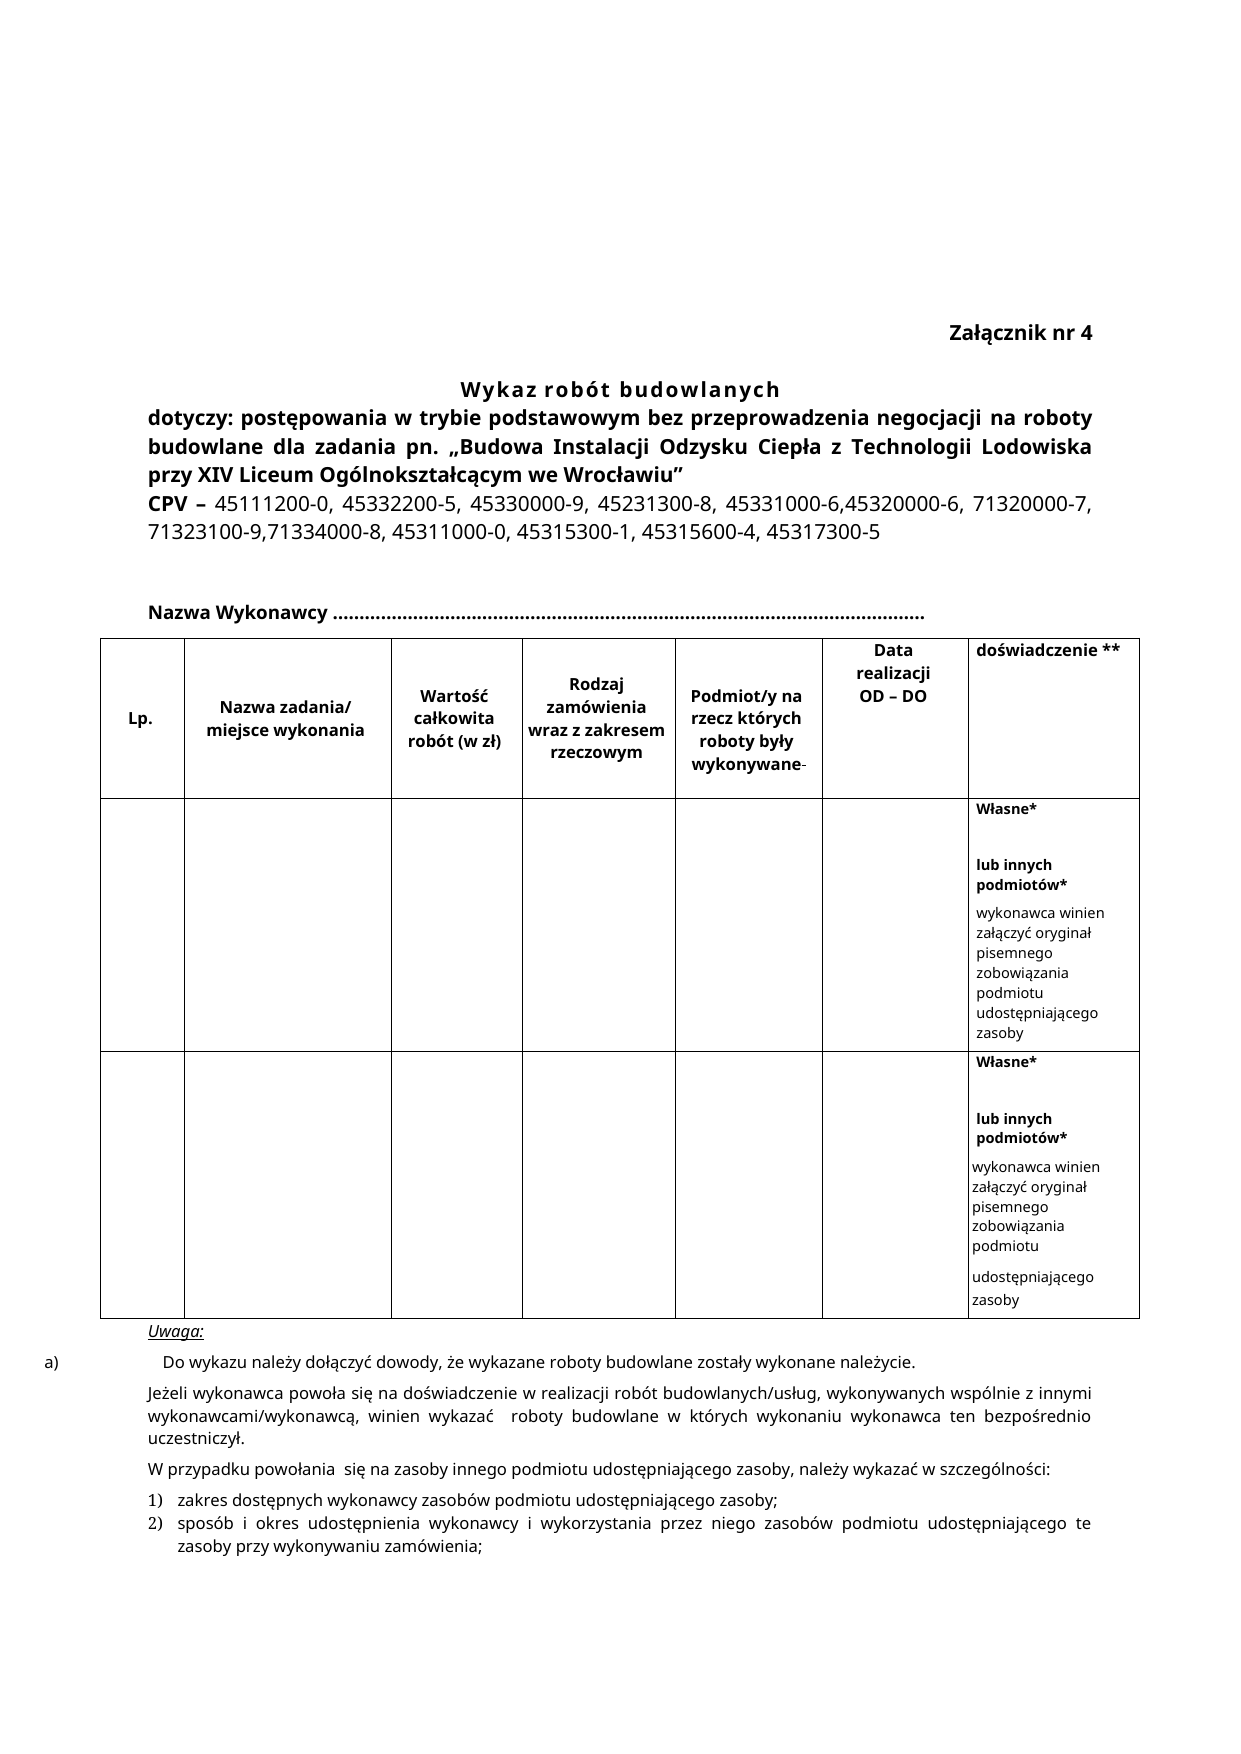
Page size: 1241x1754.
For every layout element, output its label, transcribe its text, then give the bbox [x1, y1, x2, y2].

table_cell [523, 799, 675, 1051]
table_cell [823, 799, 968, 1051]
text dotyczy: postępowania w trybie podstawowym bez przeprowadzenia negocjacji na roboty budowlane dla zadania pn. „Budowa Instalacji Odzysku Ciepła z Technologii Lodowiska przy XIV Liceum Ogólnokształcącym we Wrocławiu” [148, 403, 1093, 489]
table_header doświadczenie ** [969, 639, 1139, 798]
table_header Nazwa zadania/ miejsce wykonania [185, 639, 391, 798]
table_cell Własne* lub innych podmiotów* wykonawca winien załączyć oryginał pisemnego zobowiązania podmiotu udostępniającego zasoby [969, 1052, 1139, 1318]
table_cell [101, 799, 184, 1051]
list sposób i okres udostępnienia wykonawcy i wykorzystania przez niego zasobów podmiotu udostępniającego te zasoby przy wykonywaniu zamówienia; [148, 1512, 1093, 1557]
text Jeżeli wykonawca powoła się na doświadczenie w realizacji robót budowlanych/usług, wykonywanych wspólnie z innymi wykonawcami/wykonawcą, winien wykazać roboty budowlane w których wykonaniu wykonawca ten bezpośrednio uczestniczył. [148, 1381, 1093, 1449]
table_header Wartość całkowita robót (w zł) [392, 639, 522, 798]
list zakres dostępnych wykonawcy zasobów podmiotu udostępniającego zasoby; [148, 1489, 1093, 1512]
text Wykaz robót budowlanych [148, 375, 1093, 403]
list Do wykazu należy dołączyć dowody, że wykazane roboty budowlane zostały wykonane należycie. [44, 1350, 1093, 1373]
table_cell [823, 1052, 968, 1318]
table_cell [185, 1052, 391, 1318]
text Uwaga: [148, 1319, 1093, 1342]
table_cell [185, 799, 391, 1051]
table_header Rodzaj zamówienia wraz z zakresem rzeczowym [523, 639, 675, 798]
table_cell [523, 1052, 675, 1318]
table_header Data realizacji OD – DO [823, 639, 968, 798]
table_header Lp. [101, 639, 184, 798]
table_header Podmiot/y na rzecz których roboty były wykonywane [676, 639, 822, 798]
text CPV – 45111200-0, 45332200-5, 45330000-9, 45231300-8, 45331000-6,45320000-6, 71320000-7, 71323100-9,71334000-8, 45311000-0, 45315300-1, 45315600-4, 45317300-5 [148, 489, 1093, 546]
table_cell [392, 799, 522, 1051]
text Załącznik nr 4 [148, 318, 1093, 347]
table_cell [101, 1052, 184, 1318]
table_cell [676, 1052, 822, 1318]
table_cell [676, 799, 822, 1051]
table_cell [392, 1052, 522, 1318]
table_cell Własne* lub innych podmiotów* wykonawca winien załączyć oryginał pisemnego zobowiązania podmiotu udostępniającego zasoby [969, 799, 1139, 1051]
text Nazwa Wykonawcy ………………………………………………………………………………………………… [148, 600, 1093, 625]
text W przypadku powołania się na zasoby innego podmiotu udostępniającego zasoby, należy wykazać w szczególności: [148, 1458, 1093, 1481]
